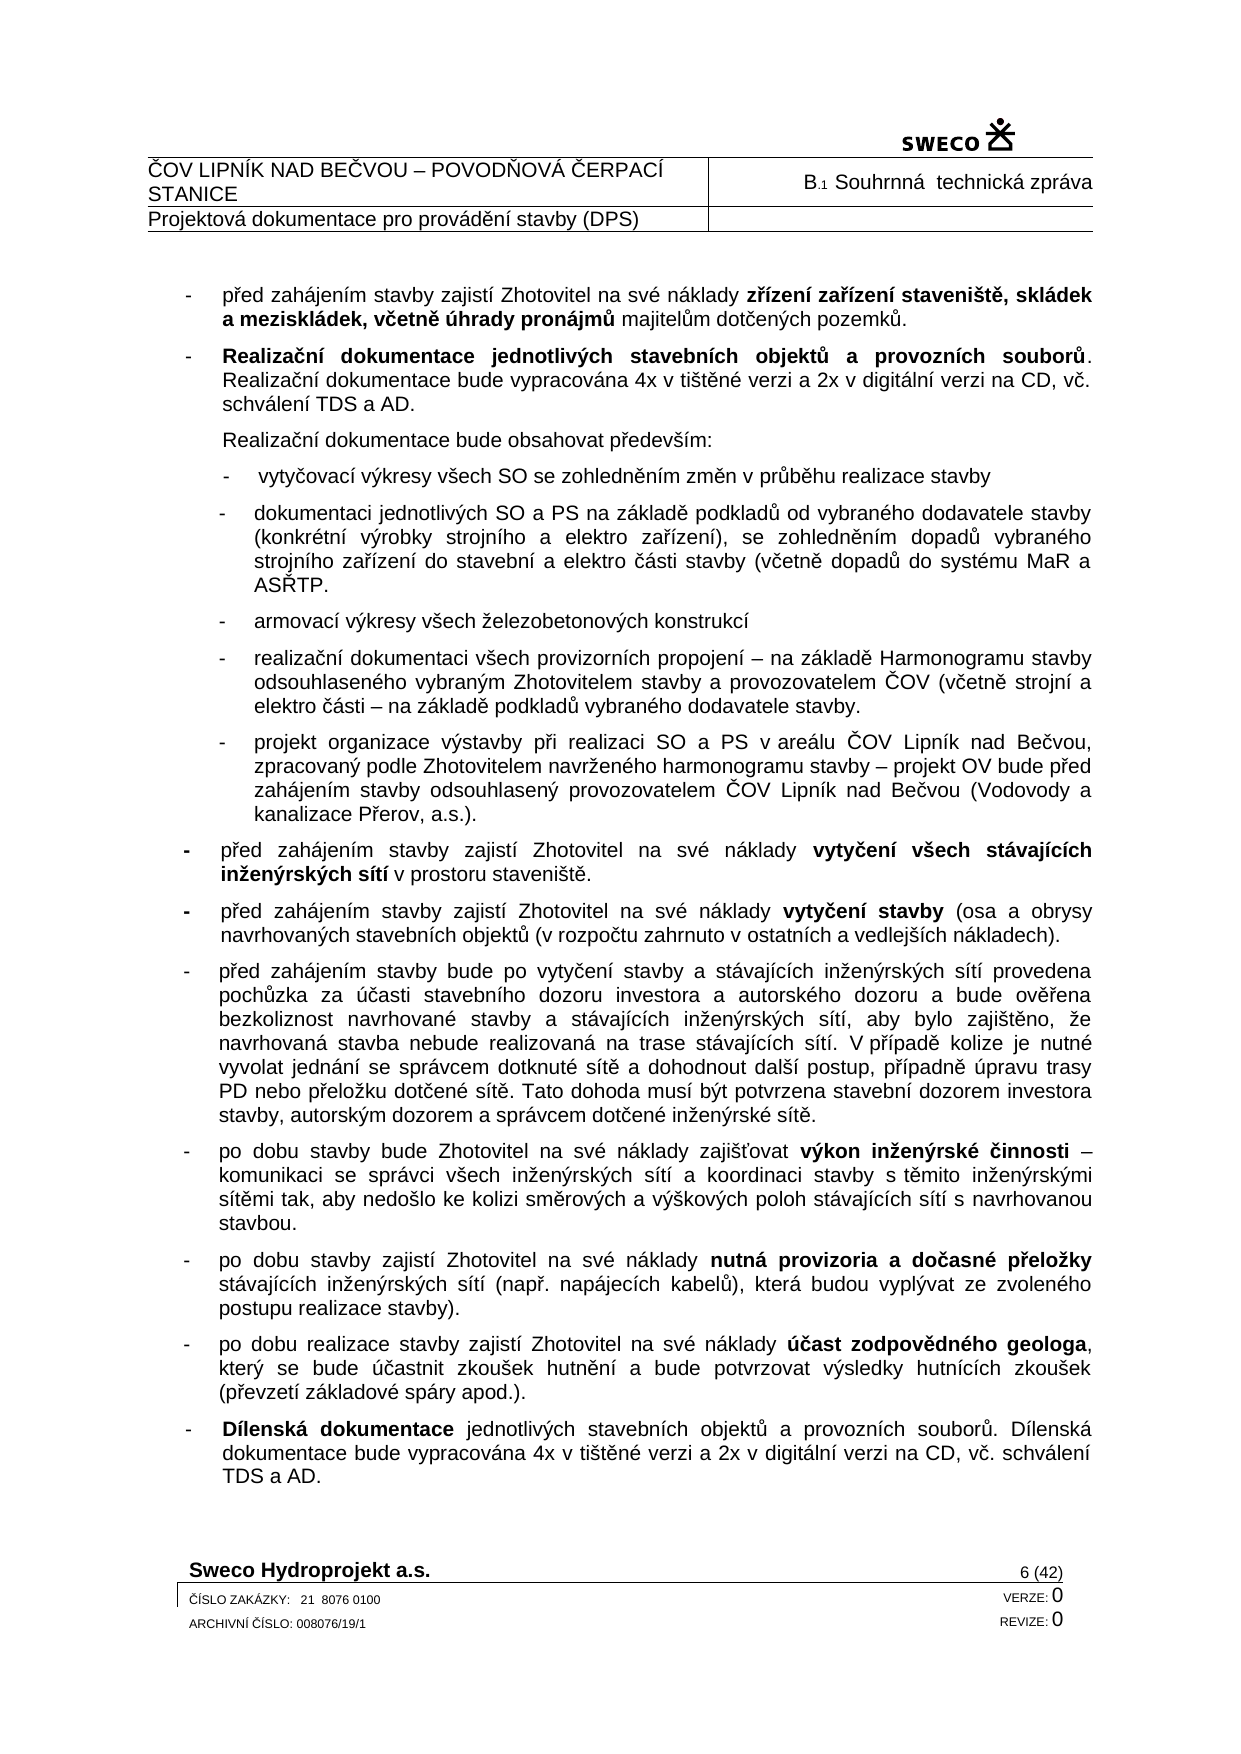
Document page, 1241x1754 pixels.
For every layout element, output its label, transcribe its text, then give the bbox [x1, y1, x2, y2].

list před zahájením stavby bude po vytyčení stavby a stávajících inženýrských sítí provedena pochůzka za účasti stavebního dozoru investora a autorského dozoru a bude ověřena bezkoliznost navrhované stavby a stávajících inženýrských sítí, aby bylo zajištěno, že navrhovaná stavba nebude realizovaná na trase stávajících sítí. V případě kolize je nutné vyvolat jednání se správcem dotknuté sítě a dohodnout další postup, případně úpravu trasy PD nebo přeložku dotčené sítě. Tato dohoda musí být potvrzena stavební dozorem investora stavby, autorským dozorem a správcem dotčené inženýrské sítě. [183, 959, 1092, 1127]
list - dokumentaci jednotlivých SO a PS na základě podkladů od vybraného dodavatele stavby (konkrétní výrobky strojního a elektro zařízení), se zohledněním dopadů vybraného strojního zařízení do stavební a elektro části stavby (včetně dopadů do systému MaR a ASŘTP. [218, 501, 1092, 597]
list Realizační dokumentace jednotlivých stavebních objektů a provozních souborů. Realizační dokumentace bude vypracována 4x v tištěné verzi a 2x v digitální verzi na CD, vč. schválení TDS a AD. [185, 343, 1092, 415]
list před zahájením stavby zajistí Zhotovitel na své náklady vytyčení všech stávajících inženýrských sítí v prostoru staveniště. [183, 838, 1092, 886]
list Realizační dokumentace bude obsahovat především: [222, 428, 1092, 452]
list - realizační dokumentaci všech provizorních propojení – na základě Harmonogramu stavby odsouhlaseného vybraným Zhotovitelem stavby a provozovatelem ČOV (včetně strojní a elektro části – na základě podkladů vybraného dodavatele stavby. [218, 646, 1092, 717]
list před zahájením stavby zajistí Zhotovitel na své náklady vytyčení stavby (osa a obrysy navrhovaných stavebních objektů (v rozpočtu zahrnuto v ostatních a vedlejších nákladech). [183, 899, 1092, 947]
list - armovací výkresy všech železobetonových konstrukcí [218, 609, 1092, 633]
list - projekt organizace výstavby při realizaci SO a PS v areálu ČOV Lipník nad Bečvou, zpracovaný podle Zhotovitelem navrženého harmonogramu stavby – projekt OV bude před zahájením stavby odsouhlasený provozovatelem ČOV Lipník nad Bečvou (Vodovody a kanalizace Přerov, a.s.). [218, 730, 1092, 826]
list před zahájením stavby zajistí Zhotovitel na své náklady zřízení zařízení staveniště, skládek a meziskládek, včetně úhrady pronájmů majitelům dotčených pozemků. [185, 283, 1092, 331]
list po dobu stavby zajistí Zhotovitel na své náklady nutná provizoria a dočasné přeložky stávajících inženýrských sítí (např. napájecích kabelů), která budou vyplývat ze zvoleného postupu realizace stavby). [183, 1248, 1092, 1319]
list po dobu stavby bude Zhotovitel na své náklady zajišťovat výkon inženýrské činnosti – komunikaci se správci všech inženýrských sítí a koordinaci stavby s těmito inženýrskými sítěmi tak, aby nedošlo ke kolizi směrových a výškových poloh stávajících sítí s navrhovanou stavbou. [183, 1139, 1092, 1235]
list - vytyčovací výkresy všech SO se zohledněním změn v průběhu realizace stavby [223, 464, 1092, 488]
list po dobu realizace stavby zajistí Zhotovitel na své náklady účast zodpovědného geologa, který se bude účastnit zkoušek hutnění a bude potvrzovat výsledky hutnících zkoušek (převzetí základové spáry apod.). [183, 1332, 1092, 1404]
list Dílenská dokumentace jednotlivých stavebních objektů a provozních souborů. Dílenská dokumentace bude vypracována 4x v tištěné verzi a 2x v digitální verzi na CD, vč. schválení TDS a AD. [185, 1416, 1092, 1488]
